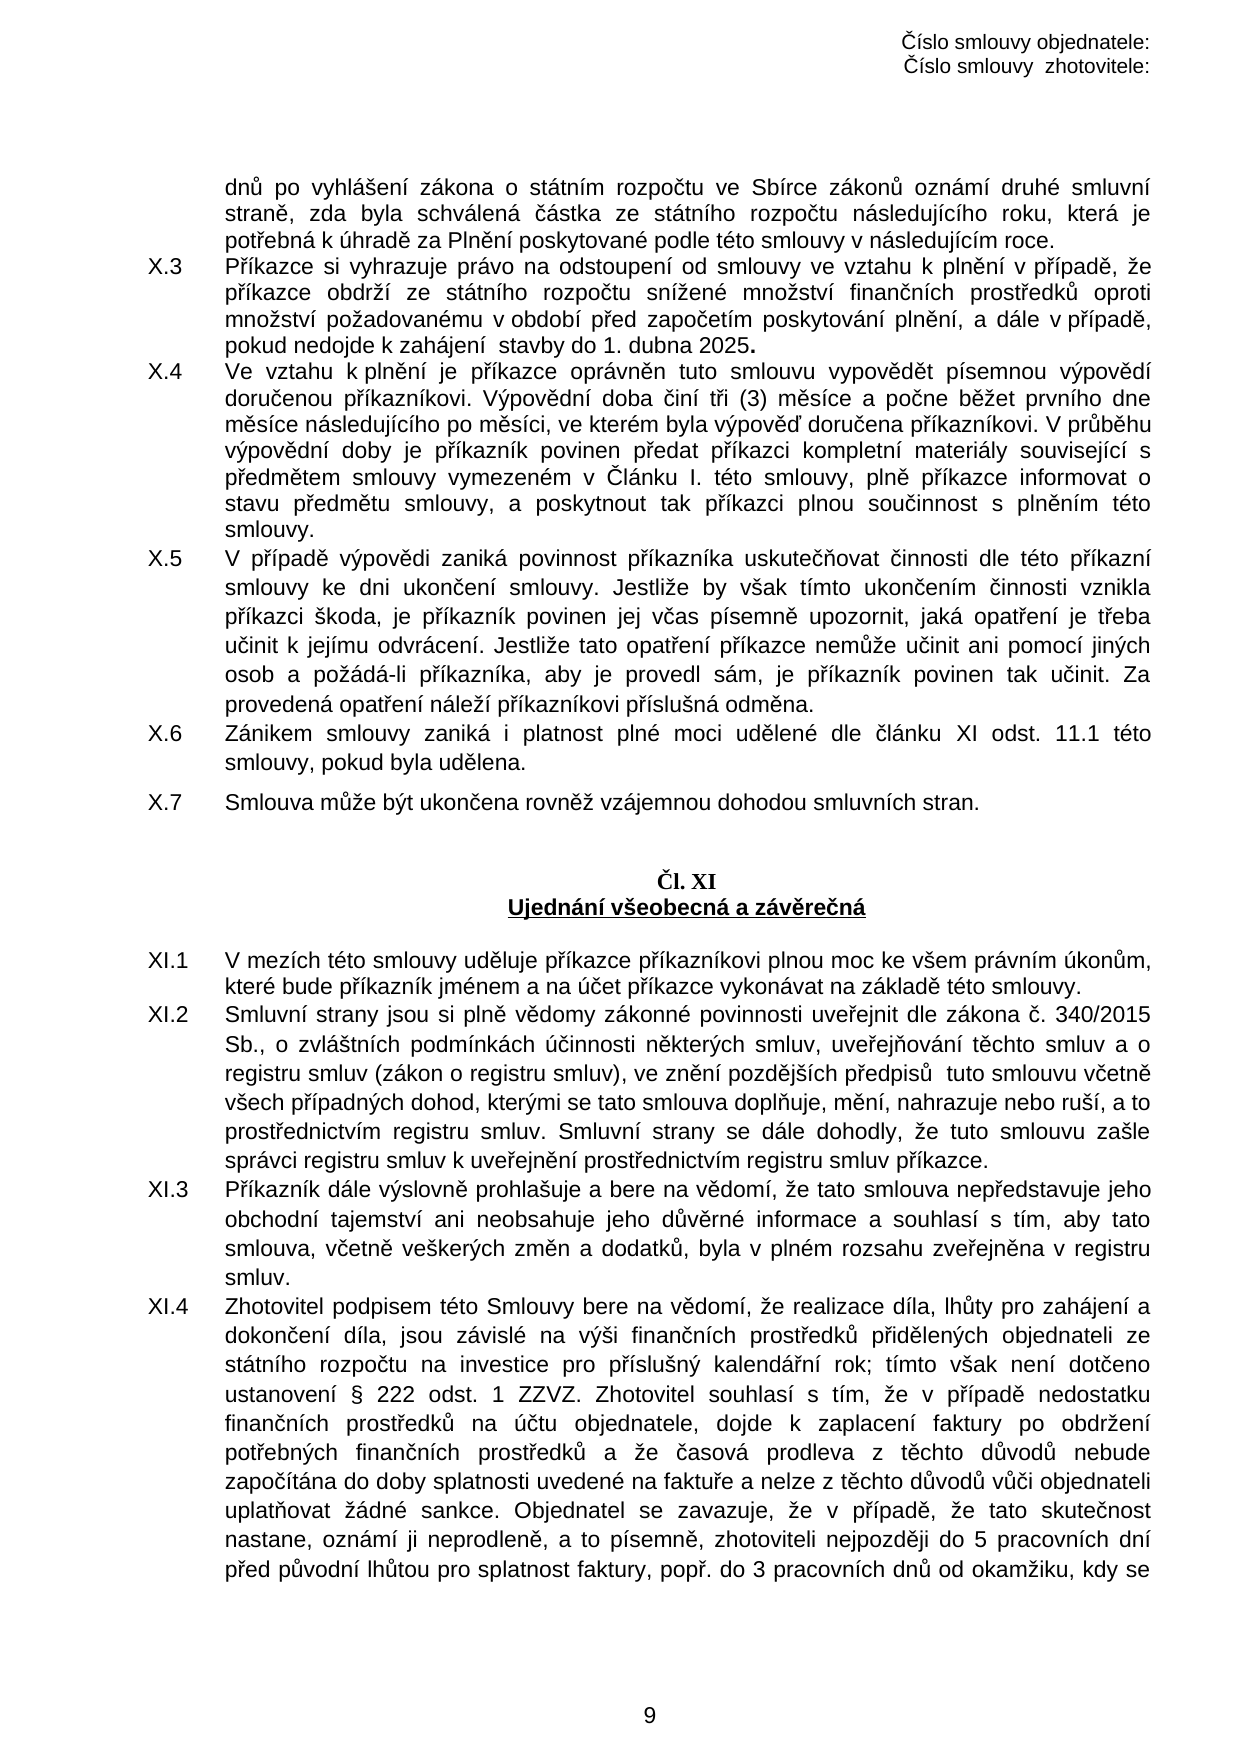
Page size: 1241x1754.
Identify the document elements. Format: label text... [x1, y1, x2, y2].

list Smluvní strany jsou si plně vědomy zákonné povinnosti uveřejnit dle zákona č. 340/2015 Sb., o zvláštních podmínkách účinnosti některých smluv, uveřejňování těchto smluv a o registru smluv (zákon o registru smluv), ve znění pozdějších předpisů tuto smlouvu včetně všech případných dohod, kterými se tato smlouva doplňuje, mění, nahrazuje nebo ruší, a to prostřednictvím registru smluv. Smluvní strany se dále dohodly, že tuto smlouvu zašle správci registru smluv k uveřejnění prostřednictvím registru smluv příkazce. [148, 999, 1152, 1174]
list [148, 174, 1152, 253]
list Smlouva může být ukončena rovněž vzájemnou dohodou smluvních stran. [148, 789, 1152, 815]
list Zánikem smlouvy zaniká i platnost plné moci udělené dle článku XI odst. 11.1 této smlouvy, pokud byla udělena. [148, 718, 1152, 776]
list Příkazník dále výslovně prohlašuje a bere na vědomí, že tato smlouva nepředstavuje jeho obchodní tajemství ani neobsahuje jeho důvěrné informace a souhlasí s tím, aby tato smlouva, včetně veškerých změn a dodatků, byla v plném rozsahu zveřejněna v registru smluv. [148, 1174, 1152, 1291]
list V mezích této smlouvy uděluje příkazce příkazníkovi plnou moc ke všem právním úkonům, které bude příkazník jménem a na účet příkazce vykonávat na základě této smlouvy. [148, 947, 1152, 999]
list Ve vztahu k plnění je příkazce oprávněn tuto smlouvu vypovědět písemnou výpovědí doručenou příkazníkovi. Výpovědní doba činí tři (3) měsíce a počne běžet prvního dne měsíce následujícího po měsíci, ve kterém byla výpověď doručena příkazníkovi. V průběhu výpovědní doby je příkazník povinen předat příkazci kompletní materiály související s předmětem smlouvy vymezeném v Článku I. této smlouvy, plně příkazce informovat o stavu předmětu smlouvy, a poskytnout tak příkazci plnou součinnost s plněním této smlouvy. [148, 358, 1152, 543]
list V případě výpovědi zaniká povinnost příkazníka uskutečňovat činnosti dle této příkazní smlouvy ke dni ukončení smlouvy. Jestliže by však tímto ukončením činnosti vznikla příkazci škoda, je příkazník povinen jej včas písemně upozornit, jaká opatření je třeba učinit k jejímu odvrácení. Jestliže tato opatření příkazce nemůže učinit ani pomocí jiných osob a požádá-li příkazníka, aby je provedl sám, je příkazník povinen tak učinit. Za provedená opatření náleží příkazníkovi příslušná odměna. [148, 543, 1152, 718]
list Příkazce si vyhrazuje právo na odstoupení od smlouvy ve vztahu k plnění v případě, že příkazce obdrží ze státního rozpočtu snížené množství finančních prostředků oproti množství požadovanému v období před započetím poskytování plnění, a dále v případě, pokud nedojde k zahájení stavby do 1. dubna 2025. [148, 253, 1152, 358]
list Ujednání všeobecná a závěrečná [222, 868, 1152, 921]
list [148, 1291, 1152, 1583]
